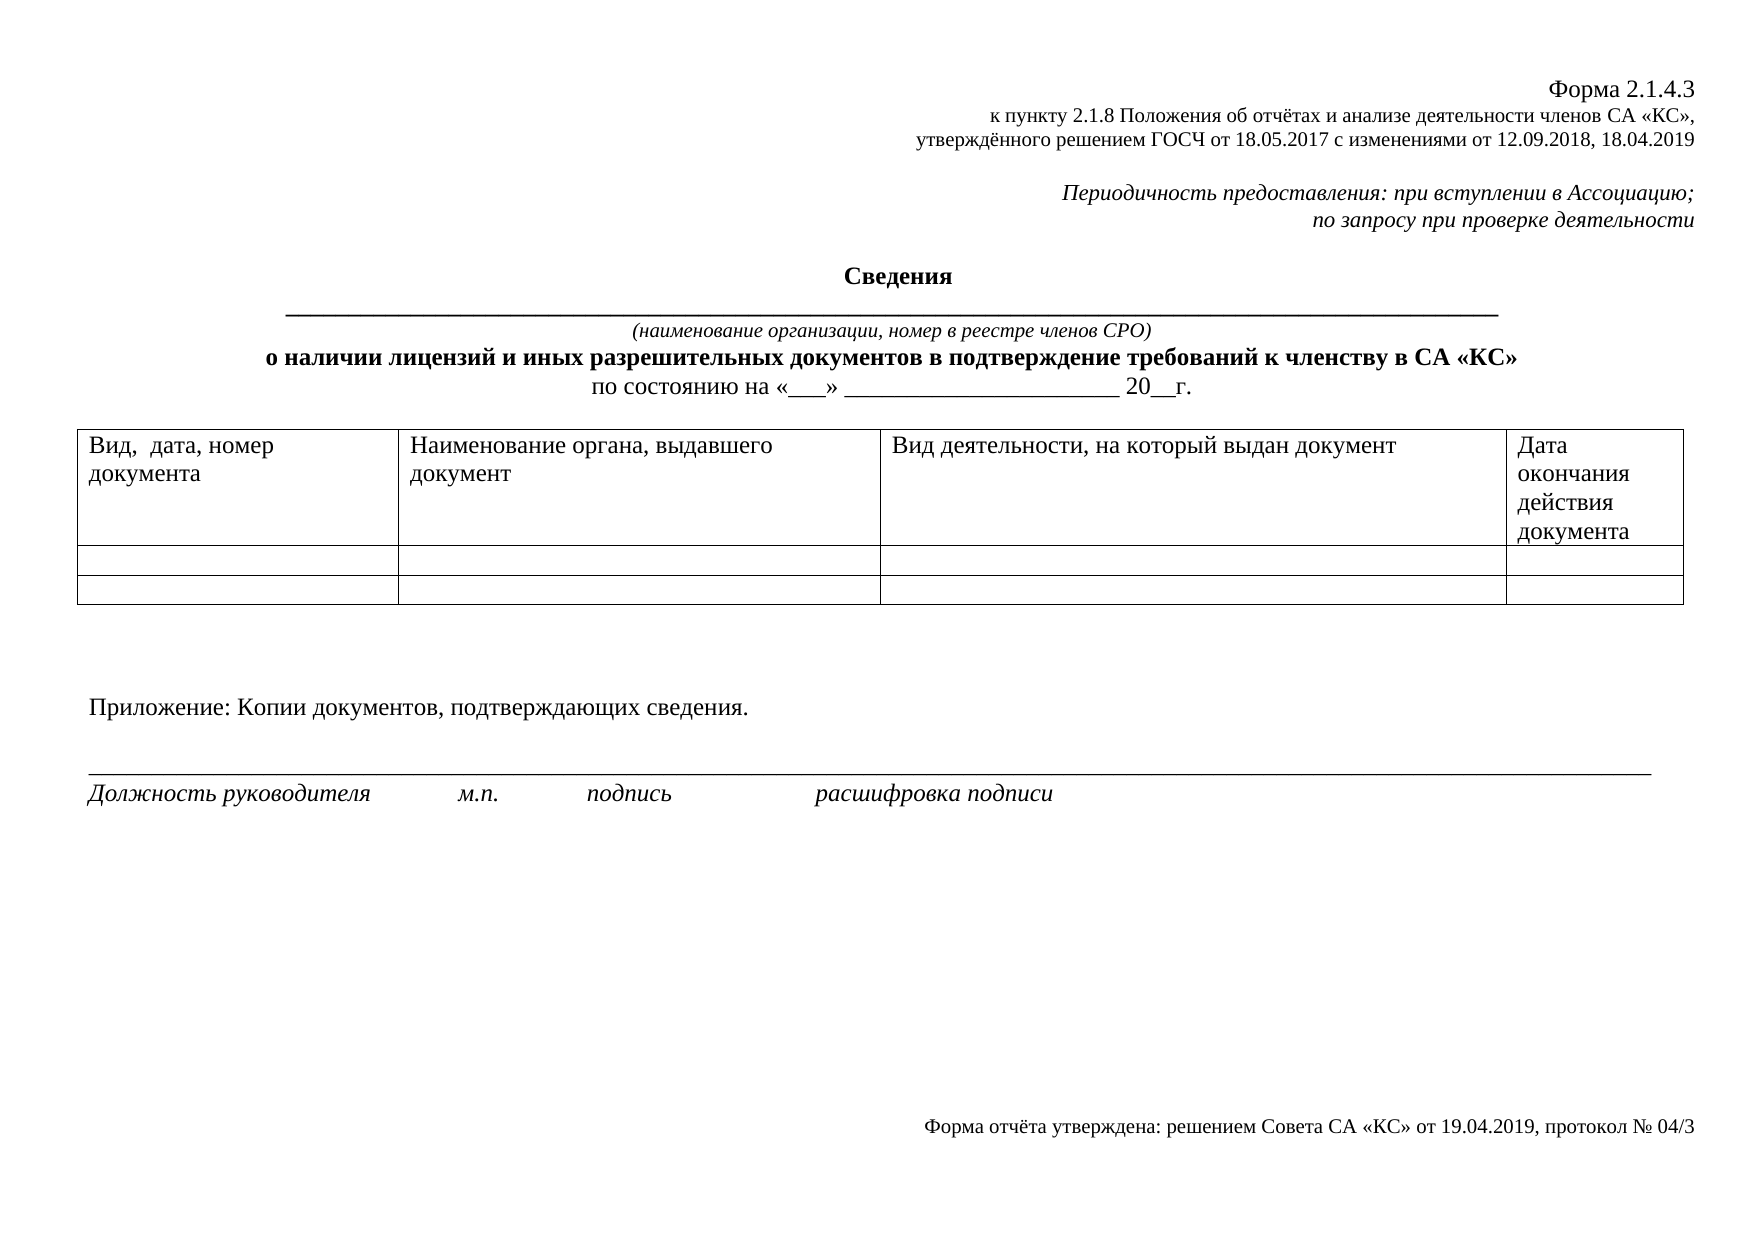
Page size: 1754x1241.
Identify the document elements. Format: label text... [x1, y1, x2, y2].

text Сведения [89, 261, 1695, 290]
table_header Вид деятельности, на который выдан документ [881, 430, 1506, 545]
table_cell [399, 576, 880, 604]
text Приложение: Копии документов, подтверждающих сведения. [89, 692, 1695, 720]
table_cell [881, 576, 1506, 604]
text о наличии лицензий и иных разрешительных документов в подтверждение требований к членству в СА «КС» [89, 342, 1695, 371]
text Должность руководителя м.п. подпись расшифровка подписи [89, 778, 1657, 807]
table_header Дата окончания действия документа [1507, 430, 1683, 545]
table_cell [1507, 576, 1683, 604]
text _____________________________________________________________________________________________________________________________ [89, 749, 1695, 778]
table_header Вид, дата, номер документа [78, 430, 398, 545]
text _________________________________________________________________________________________________ [89, 290, 1695, 318]
table_cell [399, 546, 880, 574]
table_cell [881, 546, 1506, 574]
table_header Наименование органа, выдавшего документ [399, 430, 880, 545]
table_cell [78, 546, 398, 574]
text Периодичность предоставления: при вступлении в Ассоциацию; [89, 179, 1695, 206]
table_cell [1507, 546, 1683, 574]
text по состоянию на «___» ______________________ 20__г. [89, 371, 1695, 400]
table_cell [78, 576, 398, 604]
text по запросу при проверке деятельности [89, 206, 1695, 232]
text (наименование организации, номер в реестре членов СРО) [89, 318, 1695, 342]
